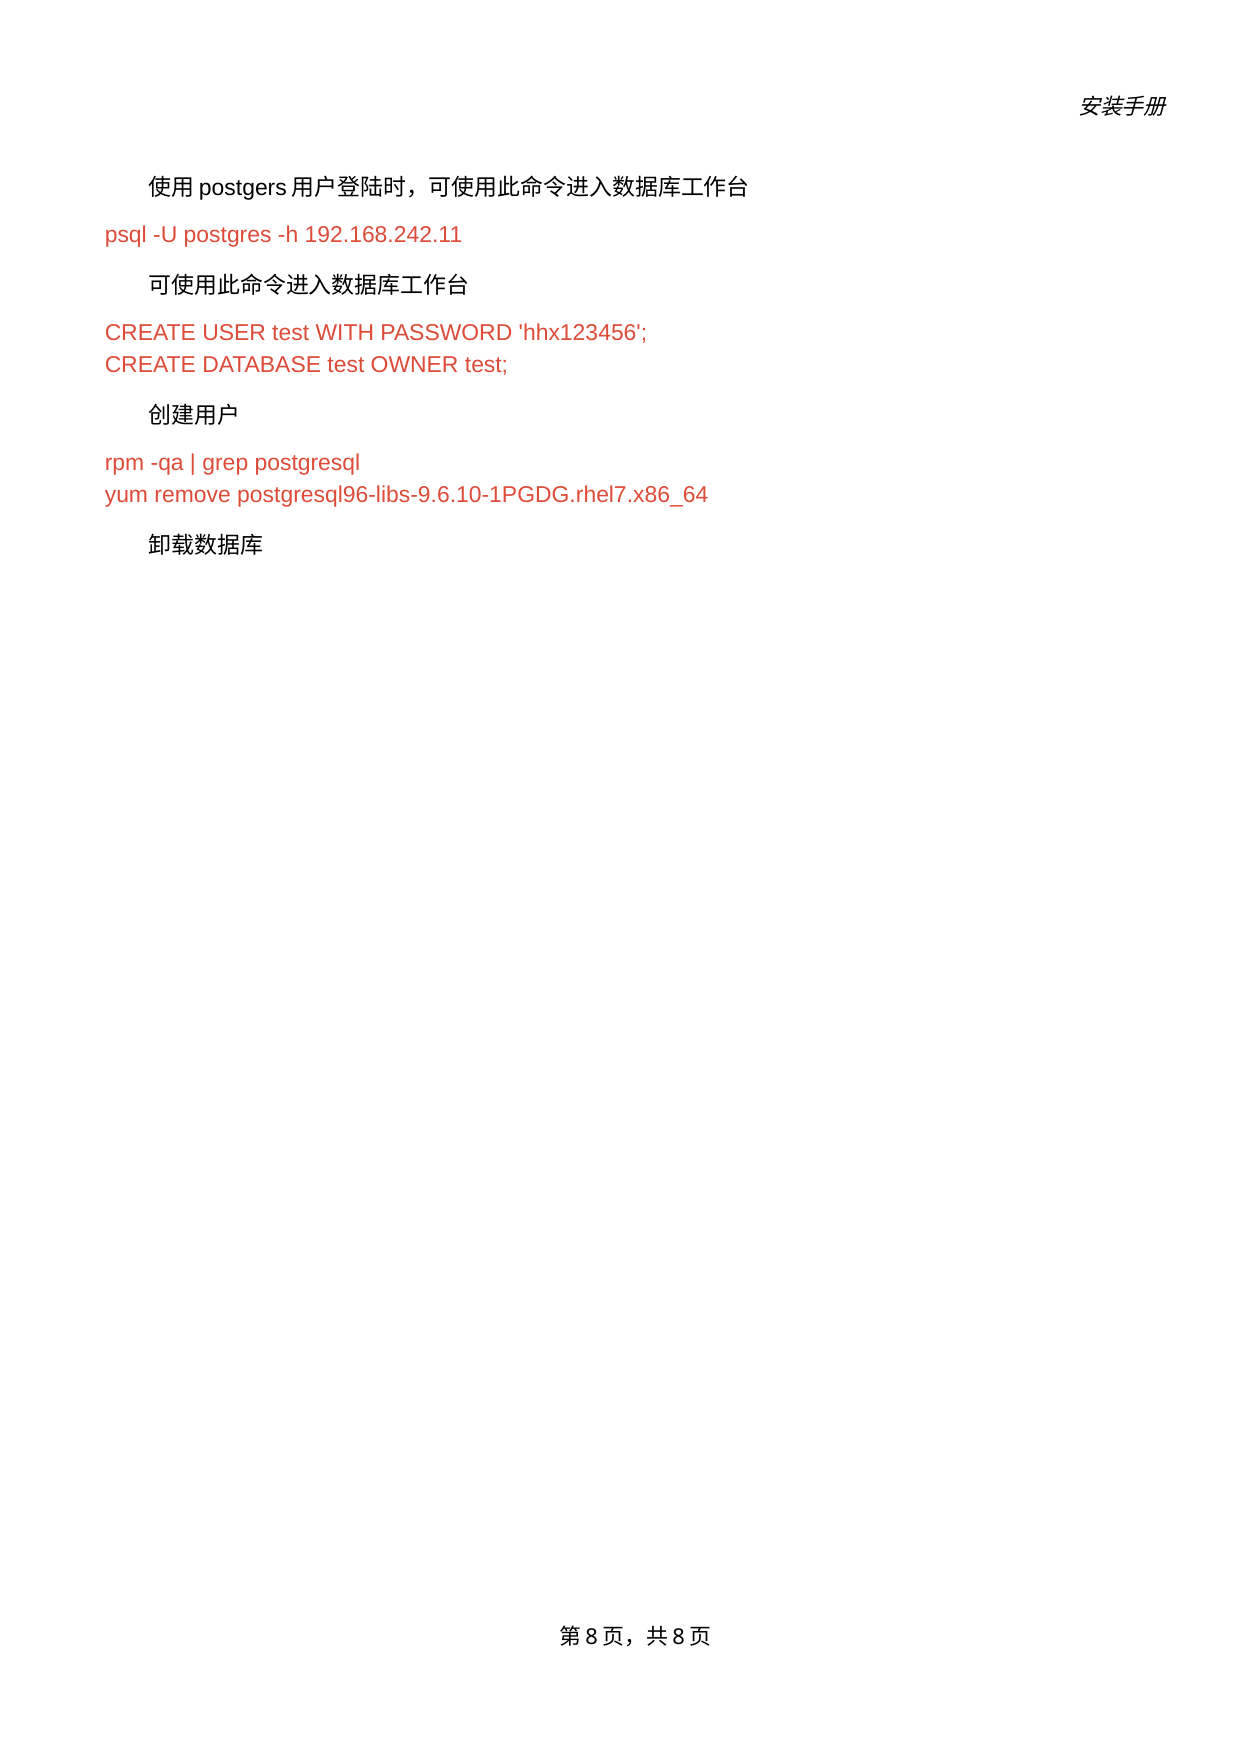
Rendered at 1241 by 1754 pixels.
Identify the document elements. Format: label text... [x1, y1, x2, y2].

text CREATE USER test WITH PASSWORD 'hhx123456'; [104, 316, 1165, 348]
text 卸载数据库 [104, 511, 1165, 576]
text 可使用此命令进入数据库工作台 [104, 251, 1165, 316]
text rpm -qa | grep postgresql [104, 446, 1165, 478]
text psql -U postgres -h 192.168.242.11 [104, 218, 1165, 251]
text 创建用户 [104, 381, 1165, 446]
text CREATE DATABASE test OWNER test; [104, 348, 1165, 381]
text yum remove postgresql96-libs-9.6.10-1PGDG.rhel7.x86_64 [104, 478, 1165, 511]
text 使用postgers用户登陆时，可使用此命令进入数据库工作台 [104, 153, 1165, 218]
